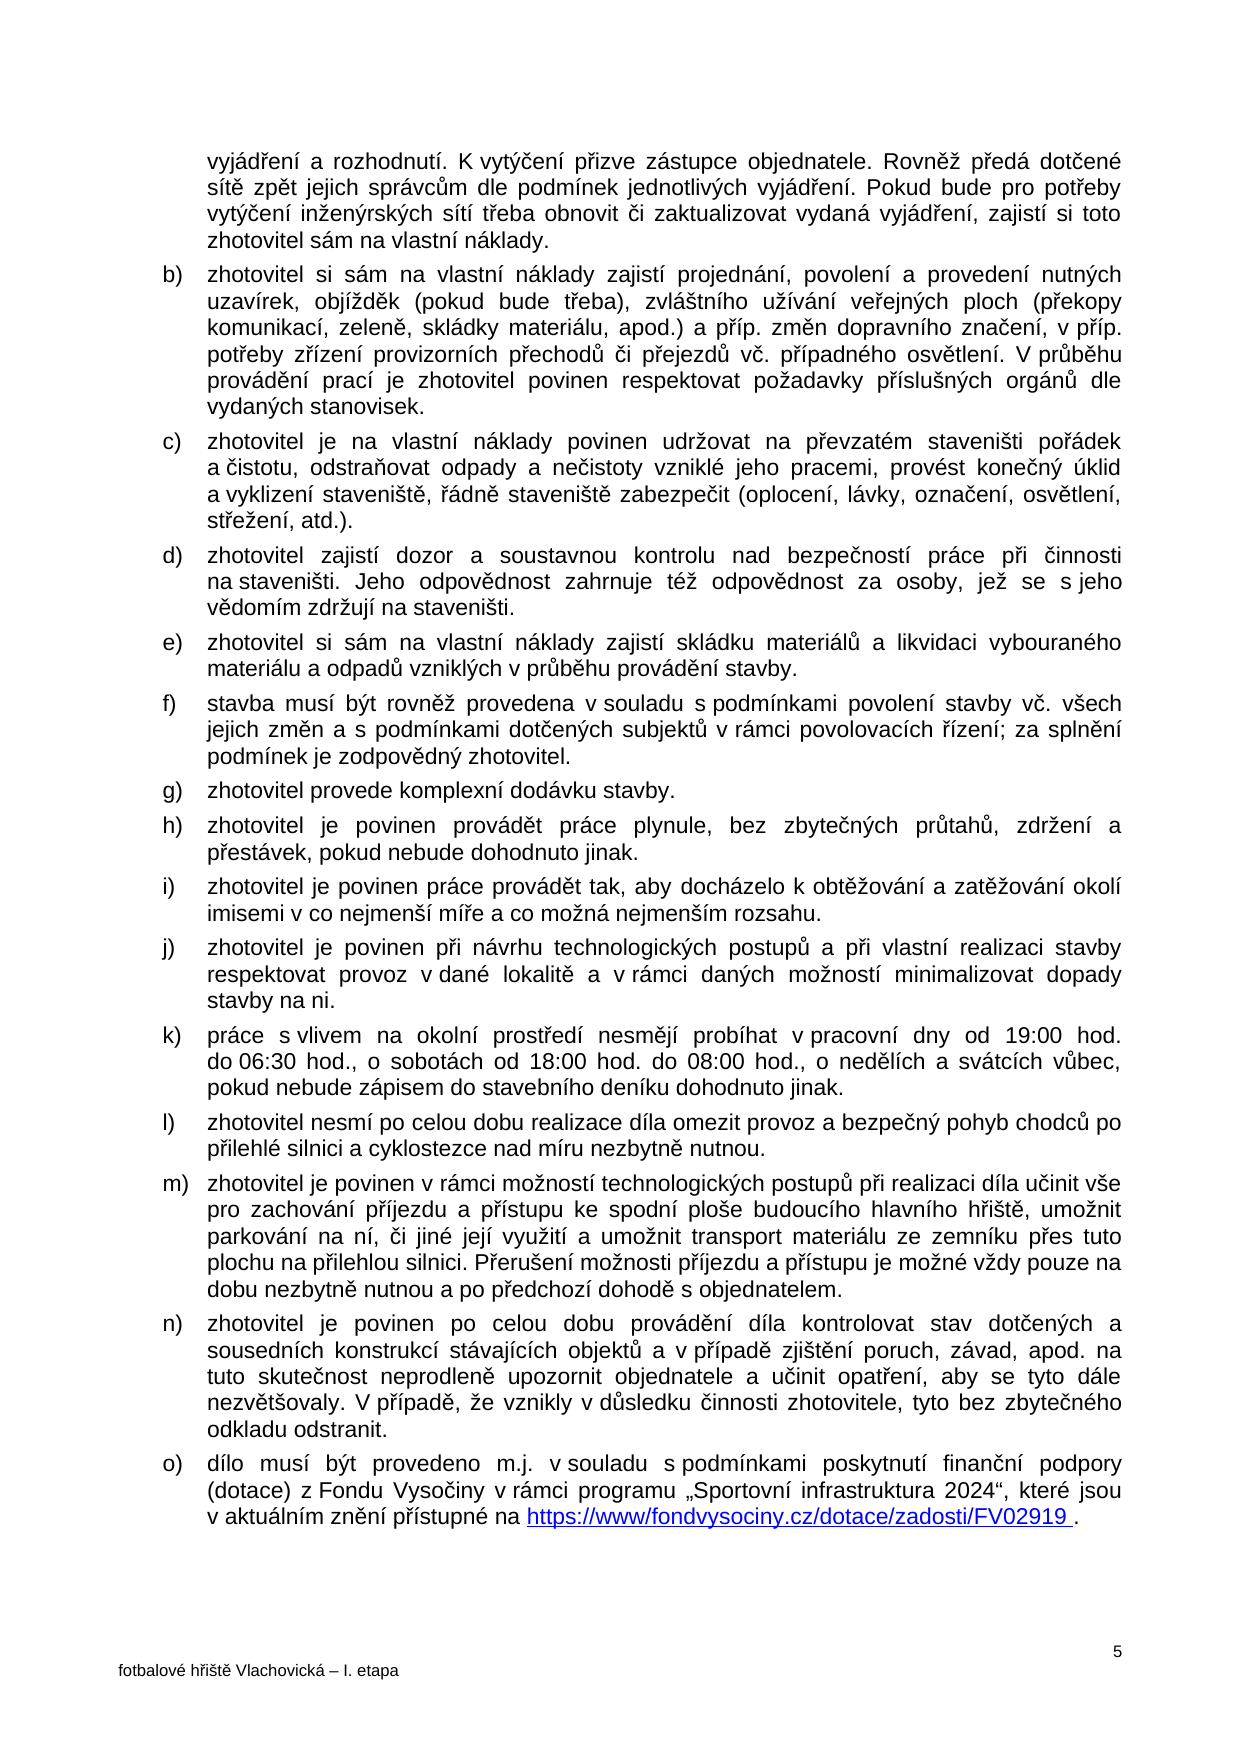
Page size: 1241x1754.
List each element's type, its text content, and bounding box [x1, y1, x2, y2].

list dílo musí být provedeno m.j. v souladu s podmínkami poskytnutí finanční podpory (dotace) z Fondu Vysočiny v rámci programu „Sportovní infrastruktura 2024“, které jsou v aktuálním znění přístupné na https://www/fondvysociny.cz/dotace/zadosti/FV02919 . [162, 1450, 1122, 1529]
list zhotovitel si sám na vlastní náklady zajistí projednání, povolení a provedení nutných uzavírek, objížděk (pokud bude třeba), zvláštního užívání veřejných ploch (překopy komunikací, zeleně, skládky materiálu, apod.) a příp. změn dopravního značení, v příp. potřeby zřízení provizorních přechodů či přejezdů vč. případného osvětlení. V průběhu provádění prací je zhotovitel povinen respektovat požadavky příslušných orgánů dle vydaných stanovisek. [162, 261, 1122, 419]
list práce s vlivem na okolní prostředí nesmějí probíhat v pracovní dny od 19:00 hod. do 06:30 hod., o sobotách od 18:00 hod. do 08:00 hod., o nedělích a svátcích vůbec, pokud nebude zápisem do stavebního deníku dohodnuto jinak. [162, 1022, 1122, 1101]
list zhotovitel je povinen provádět práce plynule, bez zbytečných průtahů, zdržení a přestávek, pokud nebude dohodnuto jinak. [162, 812, 1122, 865]
list zhotovitel je povinen v rámci možností technologických postupů při realizaci díla učinit vše pro zachování příjezdu a přístupu ke spodní ploše budoucího hlavního hřiště, umožnit parkování na ní, či jiné její využití a umožnit transport materiálu ze zemníku přes tuto plochu na přilehlou silnici. Přerušení možnosti příjezdu a přístupu je možné vždy pouze na dobu nezbytně nutnou a po předchozí dohodě s objednatelem. [162, 1170, 1122, 1302]
list zhotovitel je povinen práce provádět tak, aby docházelo k obtěžování a zatěžování okolí imisemi v co nejmenší míře a co možná nejmenším rozsahu. [162, 873, 1122, 926]
list zhotovitel si sám na vlastní náklady zajistí skládku materiálů a likvidaci vybouraného materiálu a odpadů vzniklých v průběhu provádění stavby. [162, 629, 1122, 682]
list stavba musí být rovněž provedena v souladu s podmínkami povolení stavby vč. všech jejich změn a s podmínkami dotčených subjektů v rámci povolovacích řízení; za splnění podmínek je zodpovědný zhotovitel. [162, 690, 1122, 769]
list zhotovitel zajistí dozor a soustavnou kontrolu nad bezpečností práce při činnosti na staveništi. Jeho odpovědnost zahrnuje též odpovědnost za osoby, jež se s jeho vědomím zdržují na staveništi. [162, 542, 1122, 621]
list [162, 148, 1122, 253]
list zhotovitel je povinen při návrhu technologických postupů a při vlastní realizaci stavby respektovat provoz v dané lokalitě a v rámci daných možností minimalizovat dopady stavby na ni. [162, 934, 1122, 1013]
list zhotovitel je na vlastní náklady povinen udržovat na převzatém staveništi pořádek a čistotu, odstraňovat odpady a nečistoty vzniklé jeho pracemi, provést konečný úklid a vyklizení staveniště, řádně staveniště zabezpečit (oplocení, lávky, označení, osvětlení, střežení, atd.). [162, 428, 1122, 533]
list zhotovitel nesmí po celou dobu realizace díla omezit provoz a bezpečný pohyb chodců po přilehlé silnici a cyklostezce nad míru nezbytně nutnou. [162, 1109, 1122, 1162]
list zhotovitel je povinen po celou dobu provádění díla kontrolovat stav dotčených a sousedních konstrukcí stávajících objektů a v případě zjištění poruch, závad, apod. na tuto skutečnost neprodleně upozornit objednatele a učinit opatření, aby se tyto dále nezvětšovaly. V případě, že vznikly v důsledku činnosti zhotovitele, tyto bez zbytečného odkladu odstranit. [162, 1310, 1122, 1442]
list zhotovitel provede komplexní dodávku stavby. [162, 777, 1122, 804]
